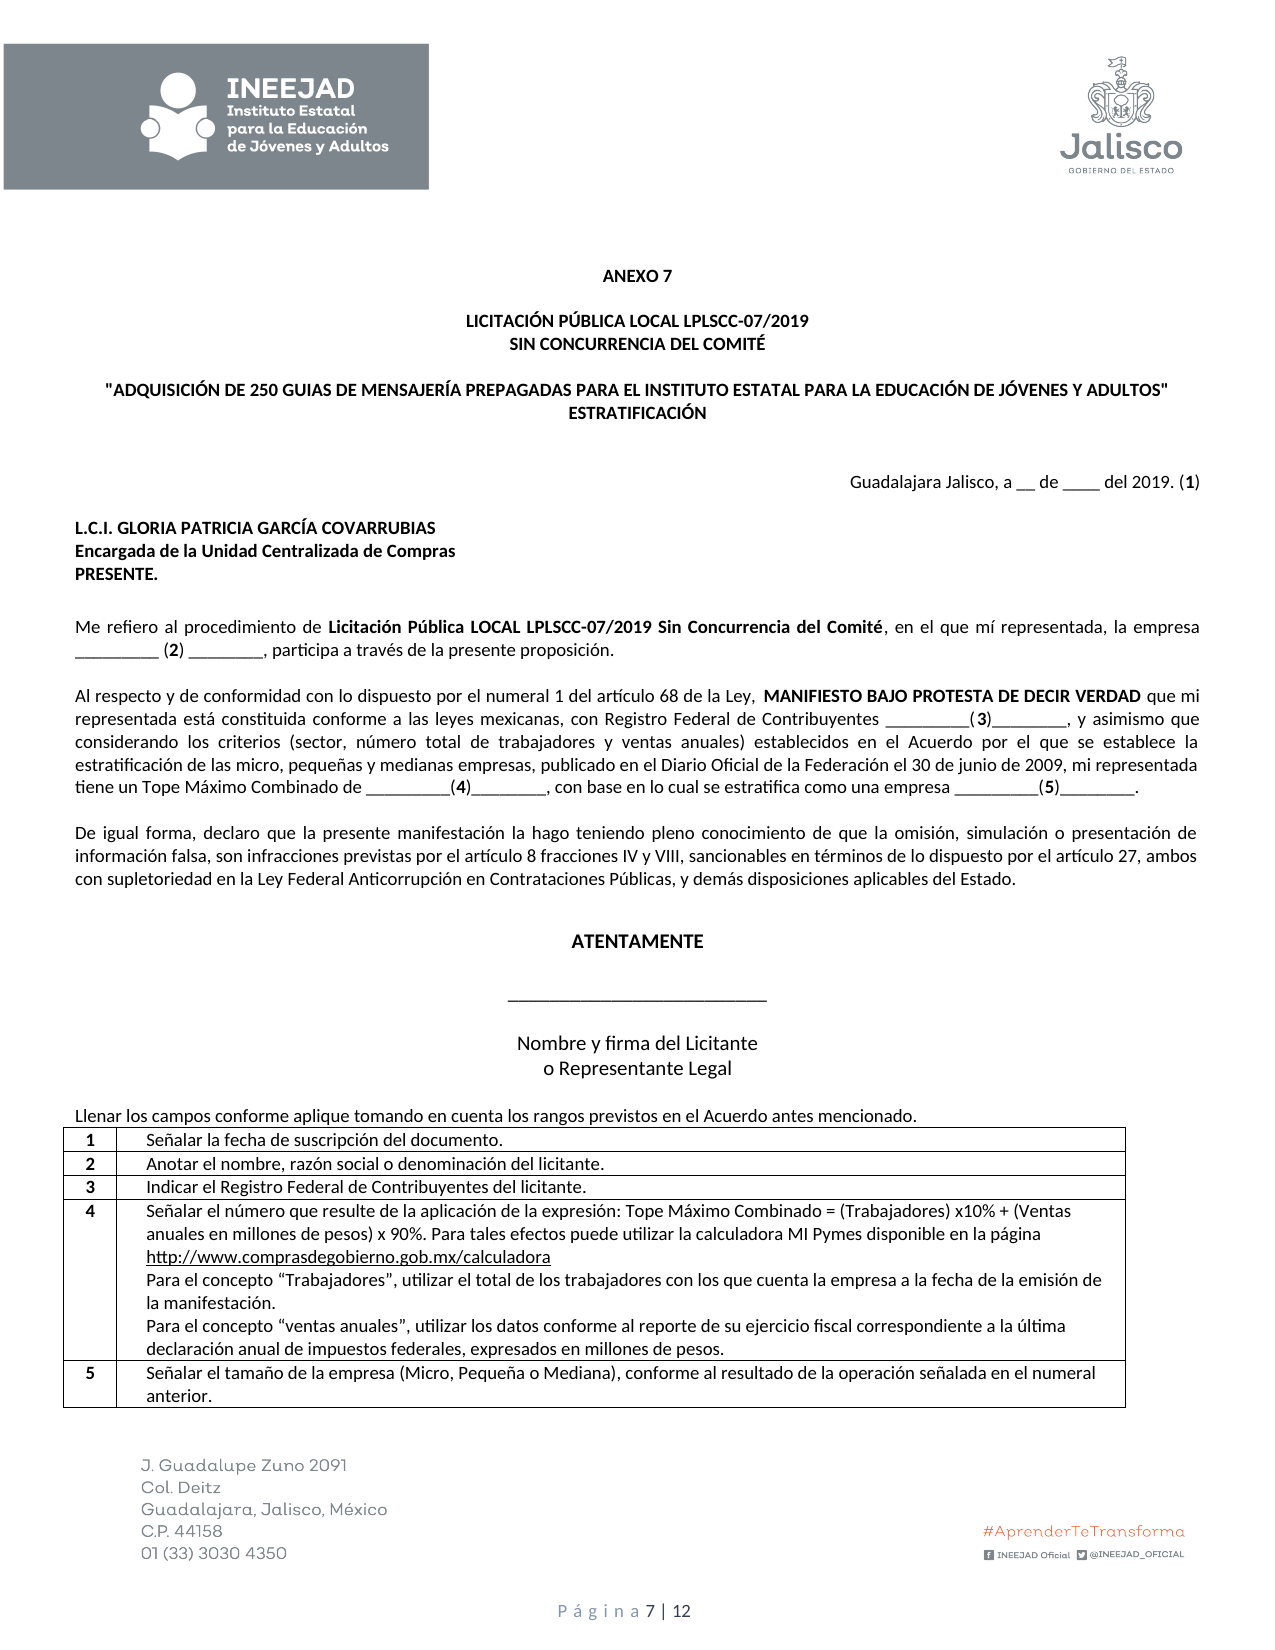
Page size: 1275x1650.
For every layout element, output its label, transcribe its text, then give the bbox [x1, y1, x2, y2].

table_cell Señalar el tamaño de la empresa (Micro, Pequeña o Mediana), conforme al resultado de la operación señalada en el numeral anterior. [117, 1361, 1125, 1407]
table_cell 5 [64, 1361, 116, 1407]
text L.C.I. GLORIA PATRICIA GARCÍA COVARRUBIAS [75, 516, 1200, 539]
text Encargada de la Unidad Centralizada de Compras [75, 539, 1200, 562]
table_cell 2 [64, 1152, 116, 1174]
picture [3, 0, 1275, 1650]
text Nombre y firma del Licitante [75, 1030, 1200, 1055]
table_cell 4 [64, 1200, 116, 1360]
table_header Señalar la fecha de suscripción del documento. [117, 1128, 1125, 1151]
text _________________________ [75, 979, 1200, 1004]
table_cell Anotar el nombre, razón social o denominación del licitante. [117, 1152, 1125, 1174]
text Me refiero al procedimiento de Licitación Pública LOCAL LPLSCC-07/2019 Sin Concurrencia del Comité, en el que mí representada, la empresa _________ (2) ________, participa a través de la presente proposición. [75, 615, 1200, 661]
table_cell 3 [64, 1176, 116, 1198]
text Al respecto y de conformidad con lo dispuesto por el numeral 1 del artículo 68 de la Ley, MANIFIESTO BAJO PROTESTA DE DECIR VERDAD que mi representada está constituida conforme a las leyes mexicanas, con Registro Federal de Contribuyentes _________(3)________, y asimismo que considerando los criterios (sector, número total de trabajadores y ventas anuales) establecidos en el Acuerdo por el que se establece la estratificación de las micro, pequeñas y medianas empresas, publicado en el Diario Oficial de la Federación el 30 de junio de 2009, mi representada tiene un Tope Máximo Combinado de _________(4)________, con base en lo cual se estratifica como una empresa _________(5)________. [75, 684, 1200, 798]
text "ADQUISICIÓN DE 250 GUIAS DE MENSAJERÍA PREPAGADAS PARA EL INSTITUTO ESTATAL PARA LA EDUCACIÓN DE JÓVENES Y ADULTOS" [75, 378, 1200, 401]
text ATENTAMENTE [75, 928, 1200, 954]
text Guadalajara Jalisco, a __ de ____ del 2019. (1) [75, 470, 1200, 493]
text ANEXO 7 [75, 264, 1200, 287]
text Llenar los campos conforme aplique tomando en cuenta los rangos previstos en el Acuerdo antes mencionado. [75, 1104, 1200, 1127]
text ESTRATIFICACIÓN [75, 401, 1200, 424]
table_cell Indicar el Registro Federal de Contribuyentes del licitante. [117, 1176, 1125, 1198]
text PRESENTE. [75, 562, 1200, 585]
table_header 1 [64, 1128, 116, 1151]
table_cell Señalar el número que resulte de la aplicación de la expresión: Tope Máximo Combinado = (Trabajadores) x10% + (Ventas anuales en millones de pesos) x 90%. Para tales efectos puede utilizar la calculadora MI Pymes disponible en la página http://www.comprasdegobierno.gob.mx/calculadora Para el concepto “Trabajadores”, utilizar el total de los trabajadores con los que cuenta la empresa a la fecha de la emisión de la manifestación. Para el concepto “ventas anuales”, utilizar los datos conforme al reporte de su ejercicio fiscal correspondiente a la última declaración anual de impuestos federales, expresados en millones de pesos. [117, 1200, 1125, 1360]
text LICITACIÓN PÚBLICA LOCAL LPLSCC-07/2019 [75, 310, 1200, 333]
text o Representante Legal [75, 1055, 1200, 1081]
text SIN CONCURRENCIA DEL COMITÉ [75, 333, 1200, 356]
text De igual forma, declaro que la presente manifestación la hago teniendo pleno conocimiento de que la omisión, simulación o presentación de información falsa, son infracciones previstas por el artículo 8 fracciones IV y VIII, sancionables en términos de lo dispuesto por el artículo 27, ambos con supletoriedad en la Ley Federal Anticorrupción en Contrataciones Públicas, y demás disposiciones aplicables del Estado. [75, 821, 1200, 890]
